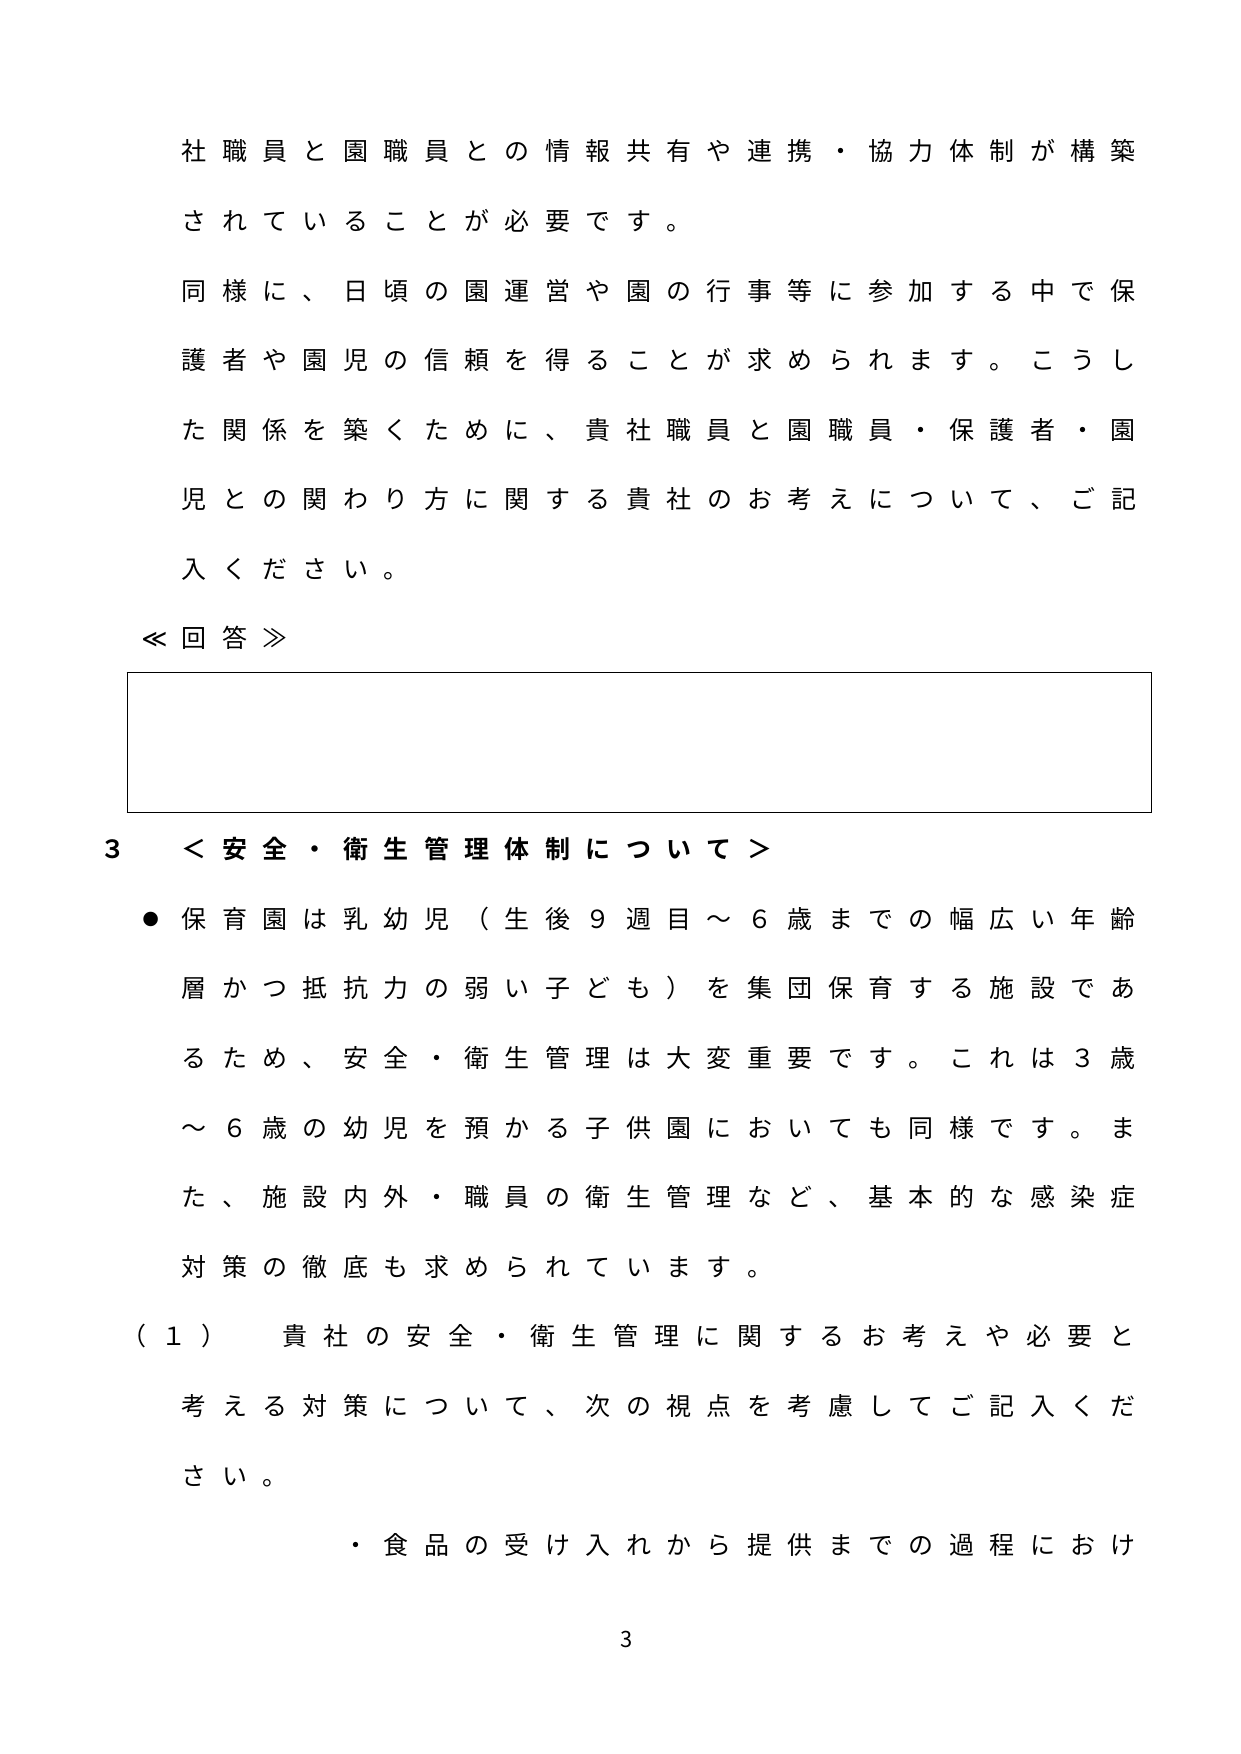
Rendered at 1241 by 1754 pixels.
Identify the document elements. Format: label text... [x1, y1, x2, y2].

text 同様に、日頃の園運営や園の行事等に参加する中で保護者や園児の信頼を得ることが求められます。こうした関係を築くために、貴社職員と園職員・保護者・園児との関わり方に関する貴社のお考えについて、ご記入ください。 [168, 254, 1151, 602]
list 貴社の安全・衛生管理に関するお考えや必要と考える対策について、次の視点を考慮してご記入ください。 [121, 1300, 1151, 1509]
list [124, 115, 1151, 254]
list 保育園は乳幼児（生後９週目～６歳までの幅広い年齢層かつ抵抗力の弱い子ども）を集団保育する施設であるため、安全・衛生管理は大変重要です。これは３歳～６歳の幼児を預かる子供園においても同様です。また、施設内外・職員の衛生管理など、基本的な感染症対策の徹底も求められています。 [124, 883, 1151, 1300]
table_header [128, 673, 1151, 812]
text ≪回答≫ [101, 602, 1151, 672]
text ３ ＜安全・衛生管理体制について＞ [101, 813, 1151, 883]
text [101, 1509, 1151, 1578]
